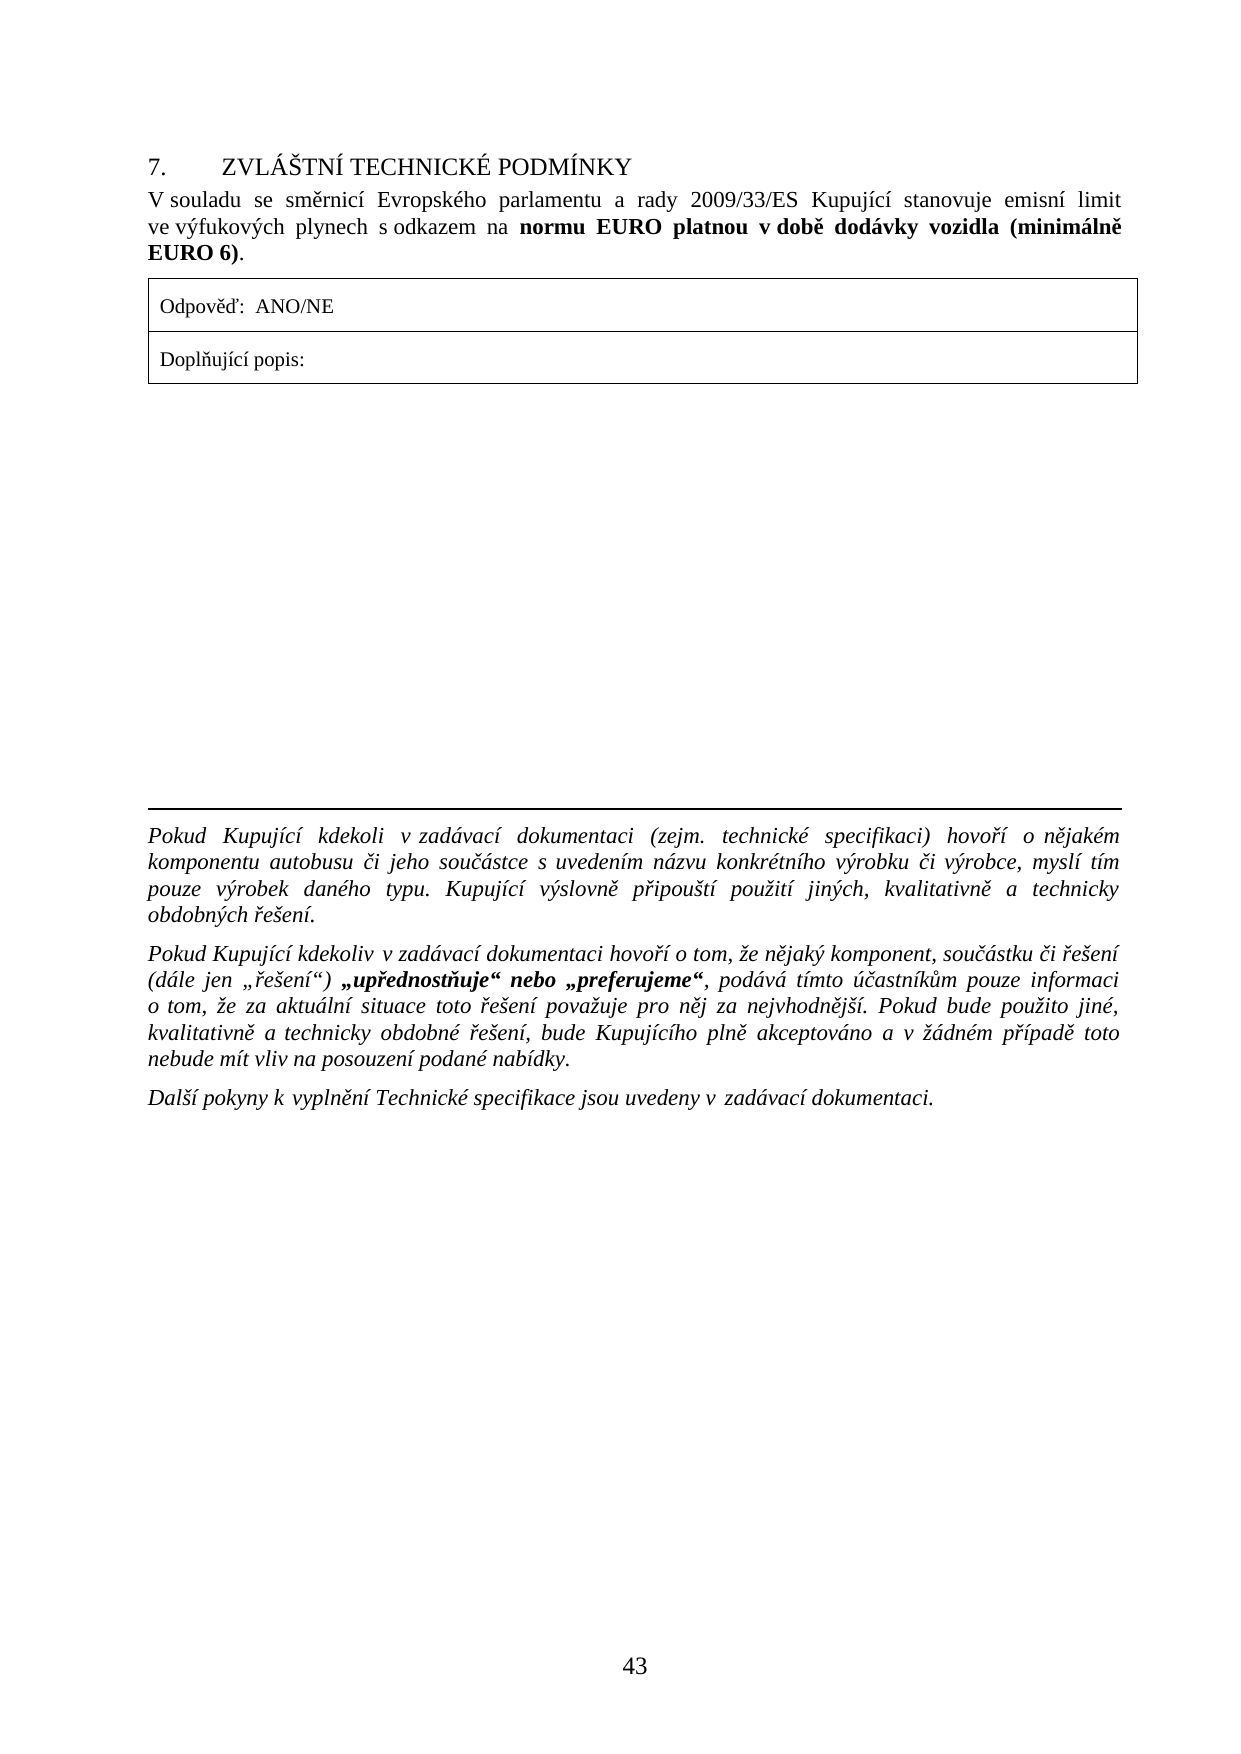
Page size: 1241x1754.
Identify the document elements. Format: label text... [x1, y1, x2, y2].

table_header Odpověď: ANO/NE [149, 279, 1137, 331]
subtitle ZVLÁŠTNÍ TECHNICKÉ PODMÍNKY [148, 152, 1122, 180]
list Pokud Kupující kdekoli v zadávací dokumentaci (zejm. technické specifikaci) hovoří o nějakém komponentu autobusu či jeho součástce s uvedením názvu konkrétního výrobku či výrobce, myslí tím pouze výrobek daného typu. Kupující výslovně připouští použití jiných, kvalitativně a technicky obdobných řešení. [148, 822, 1122, 927]
list Pokud Kupující kdekoliv v zadávací dokumentaci hovoří o tom, že nějaký komponent, součástku či řešení (dále jen „řešení“) „upřednostňuje“ nebo „preferujeme“, podává tímto účastníkům pouze informaci o tom, že za aktuální situace toto řešení považuje pro něj za nejvhodnější. Pokud bude použito jiné, kvalitativně a technicky obdobné řešení, bude Kupujícího plně akceptováno a v žádném případě toto nebude mít vliv na posouzení podané nabídky. [148, 940, 1122, 1072]
list Další pokyny k vyplnění Technické specifikace jsou uvedeny v zadávací dokumentaci. [148, 1084, 1122, 1111]
table_cell Doplňující popis: [149, 332, 1137, 383]
text V souladu se směrnicí Evropského parlamentu a rady 2009/33/ES Kupující stanovuje emisní limit ve výfukových plynech s odkazem na normu EURO platnou v době dodávky vozidla (minimálně EURO 6). [148, 187, 1122, 266]
